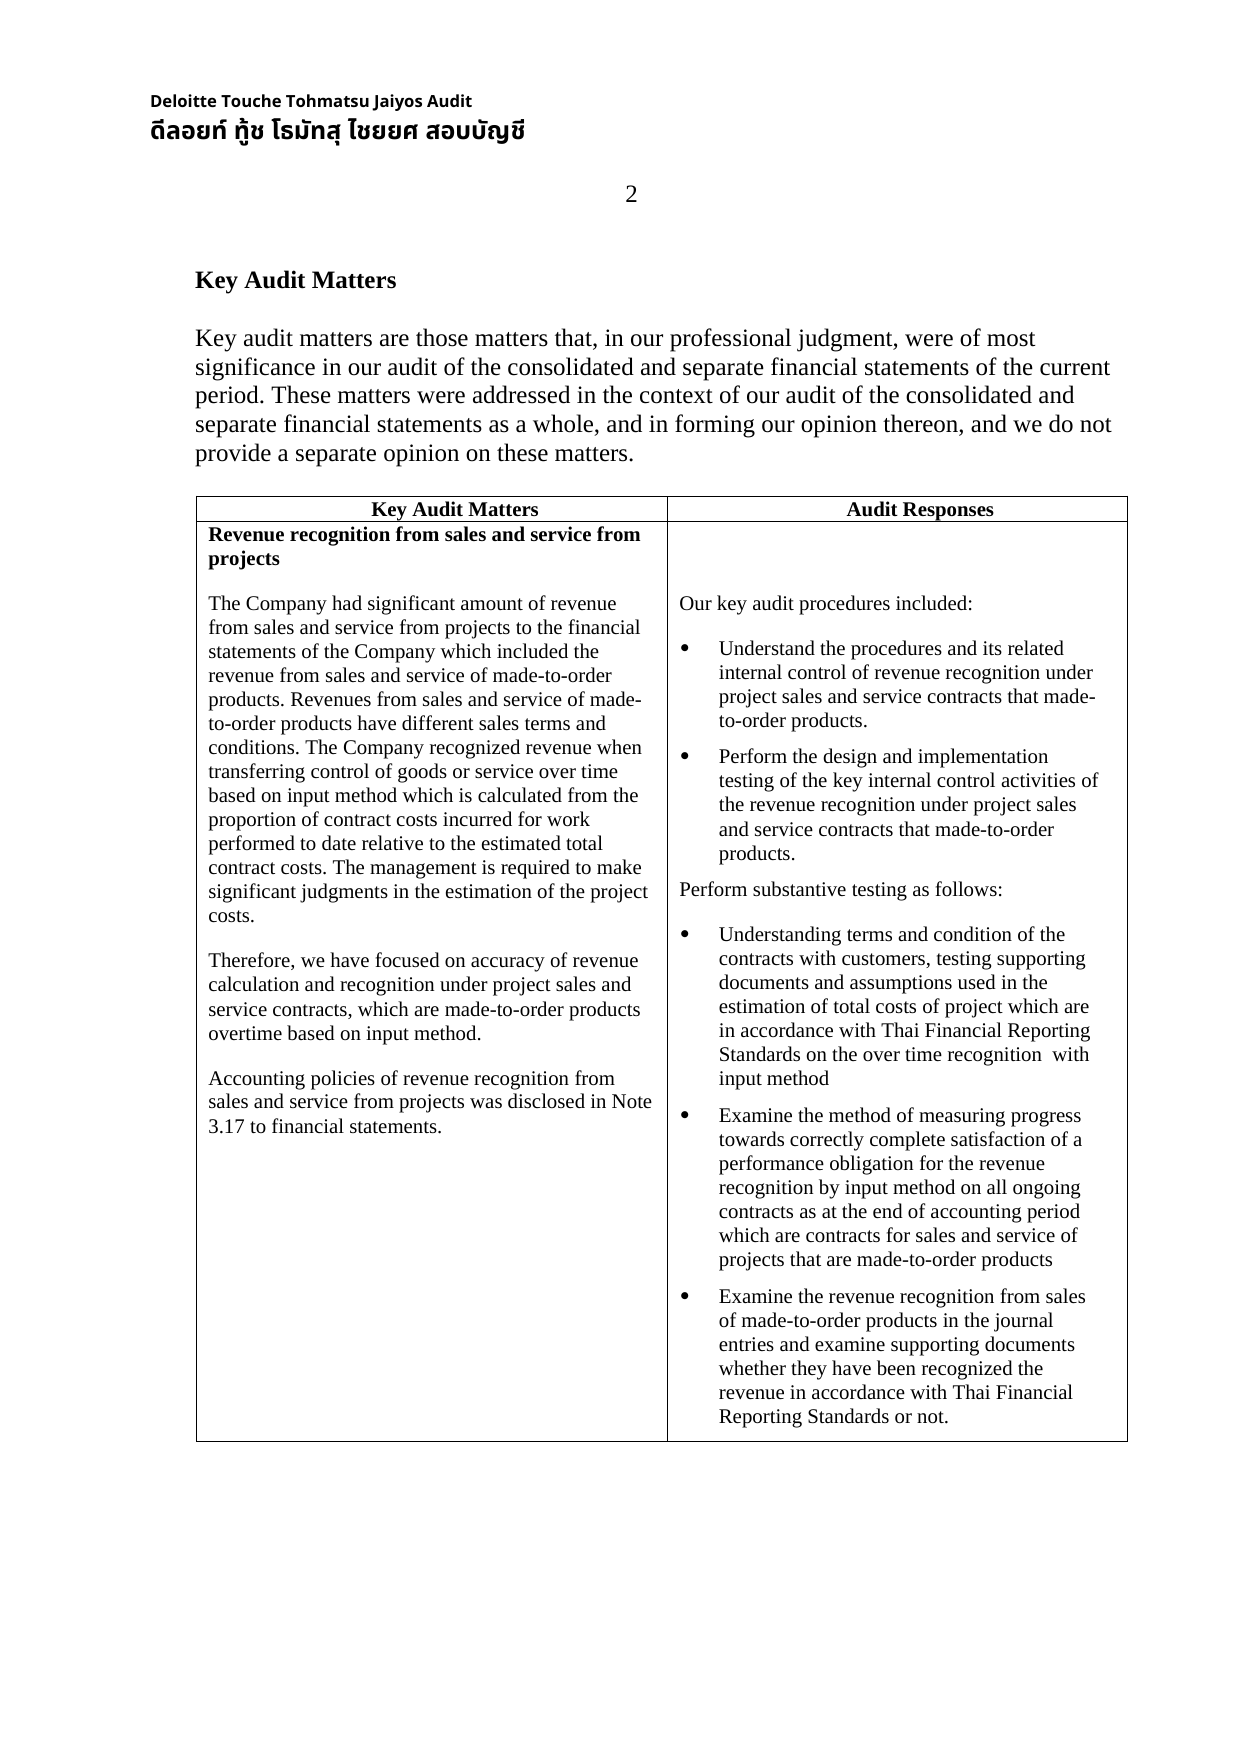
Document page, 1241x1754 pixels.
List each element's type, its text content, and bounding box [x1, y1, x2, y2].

text Key Audit Matters [195, 266, 1113, 294]
table_cell Revenue recognition from sales and service from projects The Company had significant amount of revenue from sales and service from projects to the financial statements of the Company which included the revenue from sales and service of made-to-order products. Revenues from sales and service of made-to-order products have different sales terms and conditions. The Company recognized revenue when transferring control of goods or service over time based on input method which is calculated from the proportion of contract costs incurred for work performed to date relative to the estimated total contract costs. The management is required to make significant judgments in the estimation of the project costs. Therefore, we have focused on accuracy of revenue calculation and recognition under project sales and service contracts, which are made-to-order products overtime based on input method. Accounting policies of revenue recognition from sales and service from projects was disclosed in Note 3.17 to financial statements. [197, 522, 667, 1441]
table_header Key Audit Matters [197, 497, 667, 521]
table_header Audit Responses [668, 497, 1127, 521]
table_cell Our key audit procedures included: Understand the procedures and its related internal control of revenue recognition under project sales and service contracts that made-to-order products. Perform the design and implementation testing of the key internal control activities of the revenue recognition under project sales and service contracts that made-to-order products. Perform substantive testing as follows: Understanding terms and condition of the contracts with customers, testing supporting documents and assumptions used in the estimation of total costs of project which are in accordance with Thai Financial Reporting Standards on the over time recognition with input method Examine the method of measuring progress towards correctly complete satisfaction of a performance obligation for the revenue recognition by input method on all ongoing contracts as at the end of accounting period which are contracts for sales and service of projects that are made-to-order products Examine the revenue recognition from sales of made-to-order products in the journal entries and examine supporting documents whether they have been recognized the revenue in accordance with Thai Financial Reporting Standards or not. [668, 522, 1127, 1441]
text Key audit matters are those matters that, in our professional judgment, were of most significance in our audit of the consolidated and separate financial statements of the current period. These matters were addressed in the context of our audit of the consolidated and separate financial statements as a whole, and in forming our opinion thereon, and we do not provide a separate opinion on these matters. [195, 323, 1113, 467]
